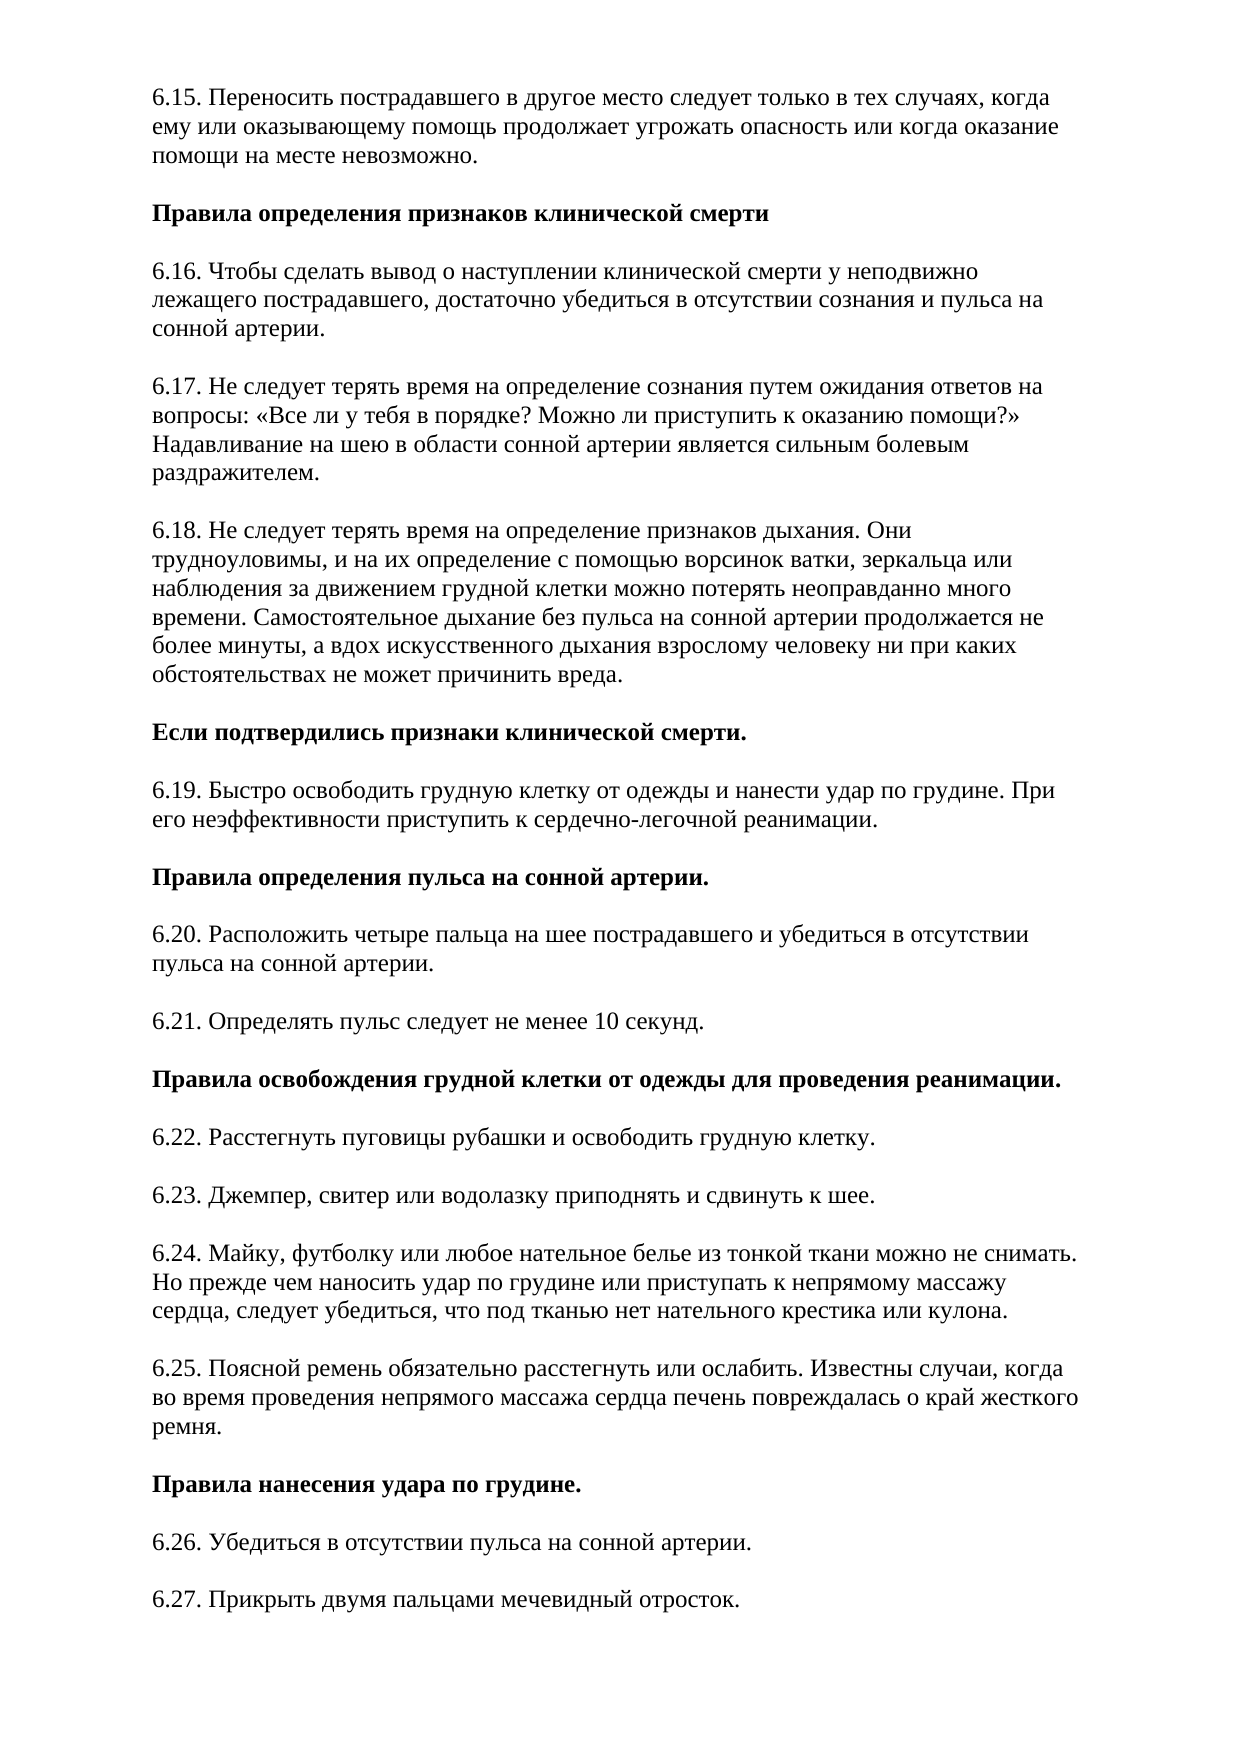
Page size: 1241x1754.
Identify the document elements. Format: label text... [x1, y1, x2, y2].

text 6.16. Чтобы сделать вывод о наступлении клинической смерти у неподвижно лежащего пострадавшего, достаточно убедиться в отсутствии сознания и пульса на сонной артерии. [152, 256, 1089, 342]
text 6.17. Не следует терять время на определение сознания путем ожидания ответов на вопросы: «Все ли у тебя в порядке? Можно ли приступить к оказанию помощи?» Надавливание на шею в области сонной артерии является сильным болевым раздражителем. [152, 371, 1089, 486]
text 6.24. Майку, футболку или любое нательное белье из тонкой ткани можно не снимать. Но прежде чем наносить удар по грудине или приступать к непрямому массажу сердца, следует убедиться, что под тканью нет нательного крестика или кулона. [152, 1238, 1089, 1324]
text 6.26. Убедиться в отсутствии пульса на сонной артерии. [152, 1527, 1089, 1555]
text Правила нанесения удара по грудине. [152, 1469, 1089, 1497]
text 6.25. Поясной ремень обязательно расстегнуть или ослабить. Известны случаи, когда во время проведения непрямого массажа сердца печень повреждалась о край жесткого ремня. [152, 1353, 1089, 1439]
text 6.21. Определять пульс следует не менее 10 секунд. [152, 1006, 1089, 1035]
text Правила определения пульса на сонной артерии. [152, 862, 1089, 890]
text 6.27. Прикрыть двумя пальцами мечевидный отросток. [152, 1584, 1089, 1613]
text 6.19. Быстро освободить грудную клетку от одежды и нанести удар по грудине. При его неэффективности приступить к сердечно-легочной реанимации. [152, 775, 1089, 832]
text Правила определения признаков клинической смерти [152, 198, 1089, 227]
text 6.15. Переносить пострадавшего в другое место следует только в тех случаях, когда ему или оказывающему помощь продолжает угрожать опасность или когда оказание помощи на месте невозможно. [152, 82, 1089, 169]
text 6.18. Не следует терять время на определение признаков дыхания. Они трудноуловимы, и на их определение с помощью ворсинок ватки, зеркальца или наблюдения за движением грудной клетки можно потерять неоправданно много времени. Самостоятельное дыхание без пульса на сонной артерии продолжается не более минуты, а вдох искусственного дыхания взрослому человеку ни при каких обстоятельствах не может причинить вреда. [152, 515, 1089, 688]
text 6.22. Расстегнуть пуговицы рубашки и освободить грудную клетку. [152, 1122, 1089, 1151]
text Если подтвердились признаки клинической смерти. [152, 717, 1089, 746]
text Правила освобождения грудной клетки от одежды для проведения реанимации. [152, 1064, 1089, 1093]
text 6.20. Расположить четыре пальца на шее пострадавшего и убедиться в отсутствии пульса на сонной артерии. [152, 919, 1089, 977]
text 6.23. Джемпер, свитер или водолазку приподнять и сдвинуть к шее. [152, 1180, 1089, 1209]
